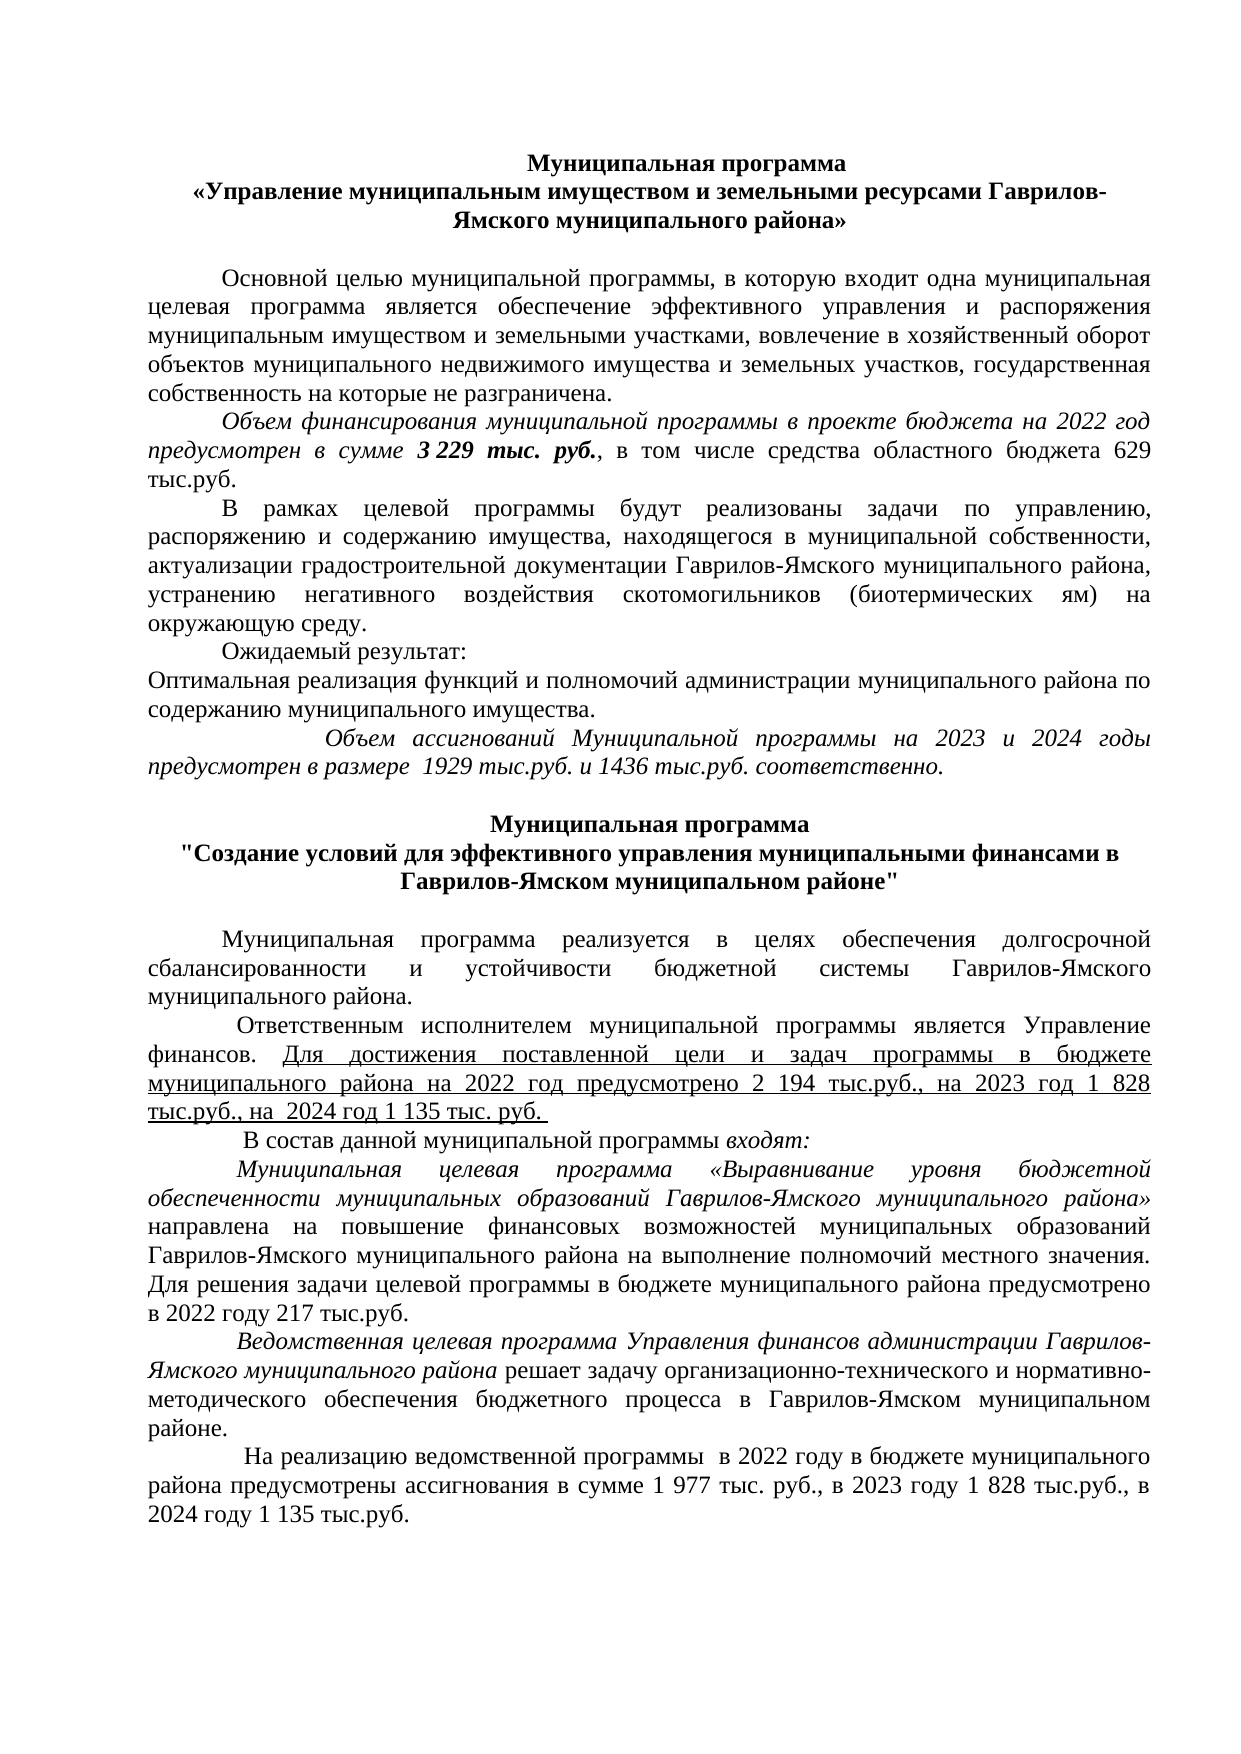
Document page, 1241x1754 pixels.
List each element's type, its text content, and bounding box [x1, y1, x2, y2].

text Муниципальная целевая программа «Выравнивание уровня бюджетной обеспеченности муниципальных образований Гаврилов-Ямского муниципального района» направлена на повышение финансовых возможностей муниципальных образований Гаврилов-Ямского муниципального района на выполнение полномочий местного значения. Для решения задачи целевой программы в бюджете муниципального района предусмотрено в 2022 году 217 тыс.руб. [148, 1154, 1152, 1326]
text Муниципальная программа реализуется в целях обеспечения долгосрочной сбалансированности и устойчивости бюджетной системы Гаврилов-Ямского муниципального района. [148, 924, 1152, 1010]
text Ответственным исполнителем муниципальной программы является Управление финансов. Для достижения поставленной цели и задач программы в бюджете муниципального района на 2022 год предусмотрено 2 194 тыс.руб., на 2023 год 1 828 тыс.руб., на 2024 год 1 135 тыс. руб. [148, 1010, 1152, 1125]
text Ведомственная целевая программа Управления финансов администрации Гаврилов-Ямского муниципального района решает задачу организационно-технического и нормативно-методического обеспечения бюджетного процесса в Гаврилов-Ямском муниципальном районе. [148, 1326, 1152, 1441]
text Муниципальная программа [148, 148, 1152, 176]
text "Создание условий для эффективного управления муниципальными финансами в Гаврилов-Ямском муниципальном районе" [148, 838, 1152, 895]
text Муниципальная программа [148, 809, 1152, 838]
text На реализацию ведомственной программы в 2022 году в бюджете муниципального района предусмотрены ассигнования в сумме 1 977 тыс. руб., в 2023 году 1 828 тыс.руб., в 2024 году 1 135 тыс.руб. [148, 1441, 1152, 1528]
text Ожидаемый результат: [148, 636, 1152, 665]
text В состав данной муниципальной программы входят: [148, 1125, 1152, 1154]
text Основной целью муниципальной программы, в которую входит одна муниципальная целевая программа является обеспечение эффективного управления и распоряжения муниципальным имуществом и земельными участками, вовлечение в хозяйственный оборот объектов муниципального недвижимого имущества и земельных участков, государственная собственность на которые не разграничена. [148, 263, 1152, 406]
text В рамках целевой программы будут реализованы задачи по управлению, распоряжению и содержанию имущества, находящегося в муниципальной собственности, актуализации градостроительной документации Гаврилов-Ямского муниципального района, устранению негативного воздействия скотомогильников (биотермических ям) на окружающую среду. [148, 493, 1152, 636]
text «Управление муниципальным имуществом и земельными ресурсами Гаврилов-Ямского муниципального района» [148, 176, 1152, 234]
text Объем финансирования муниципальной программы в проекте бюджета на 2022 год предусмотрен в сумме 3 229 тыс. руб., в том числе средства областного бюджета 629 тыс.руб. [148, 406, 1152, 493]
text Оптимальная реализация функций и полномочий администрации муниципального района по содержанию муниципального имущества. [148, 665, 1152, 723]
text Объем ассигнований Муниципальной программы на 2023 и 2024 годы предусмотрен в размере 1929 тыс.руб. и 1436 тыс.руб. соответственно. [148, 723, 1152, 780]
